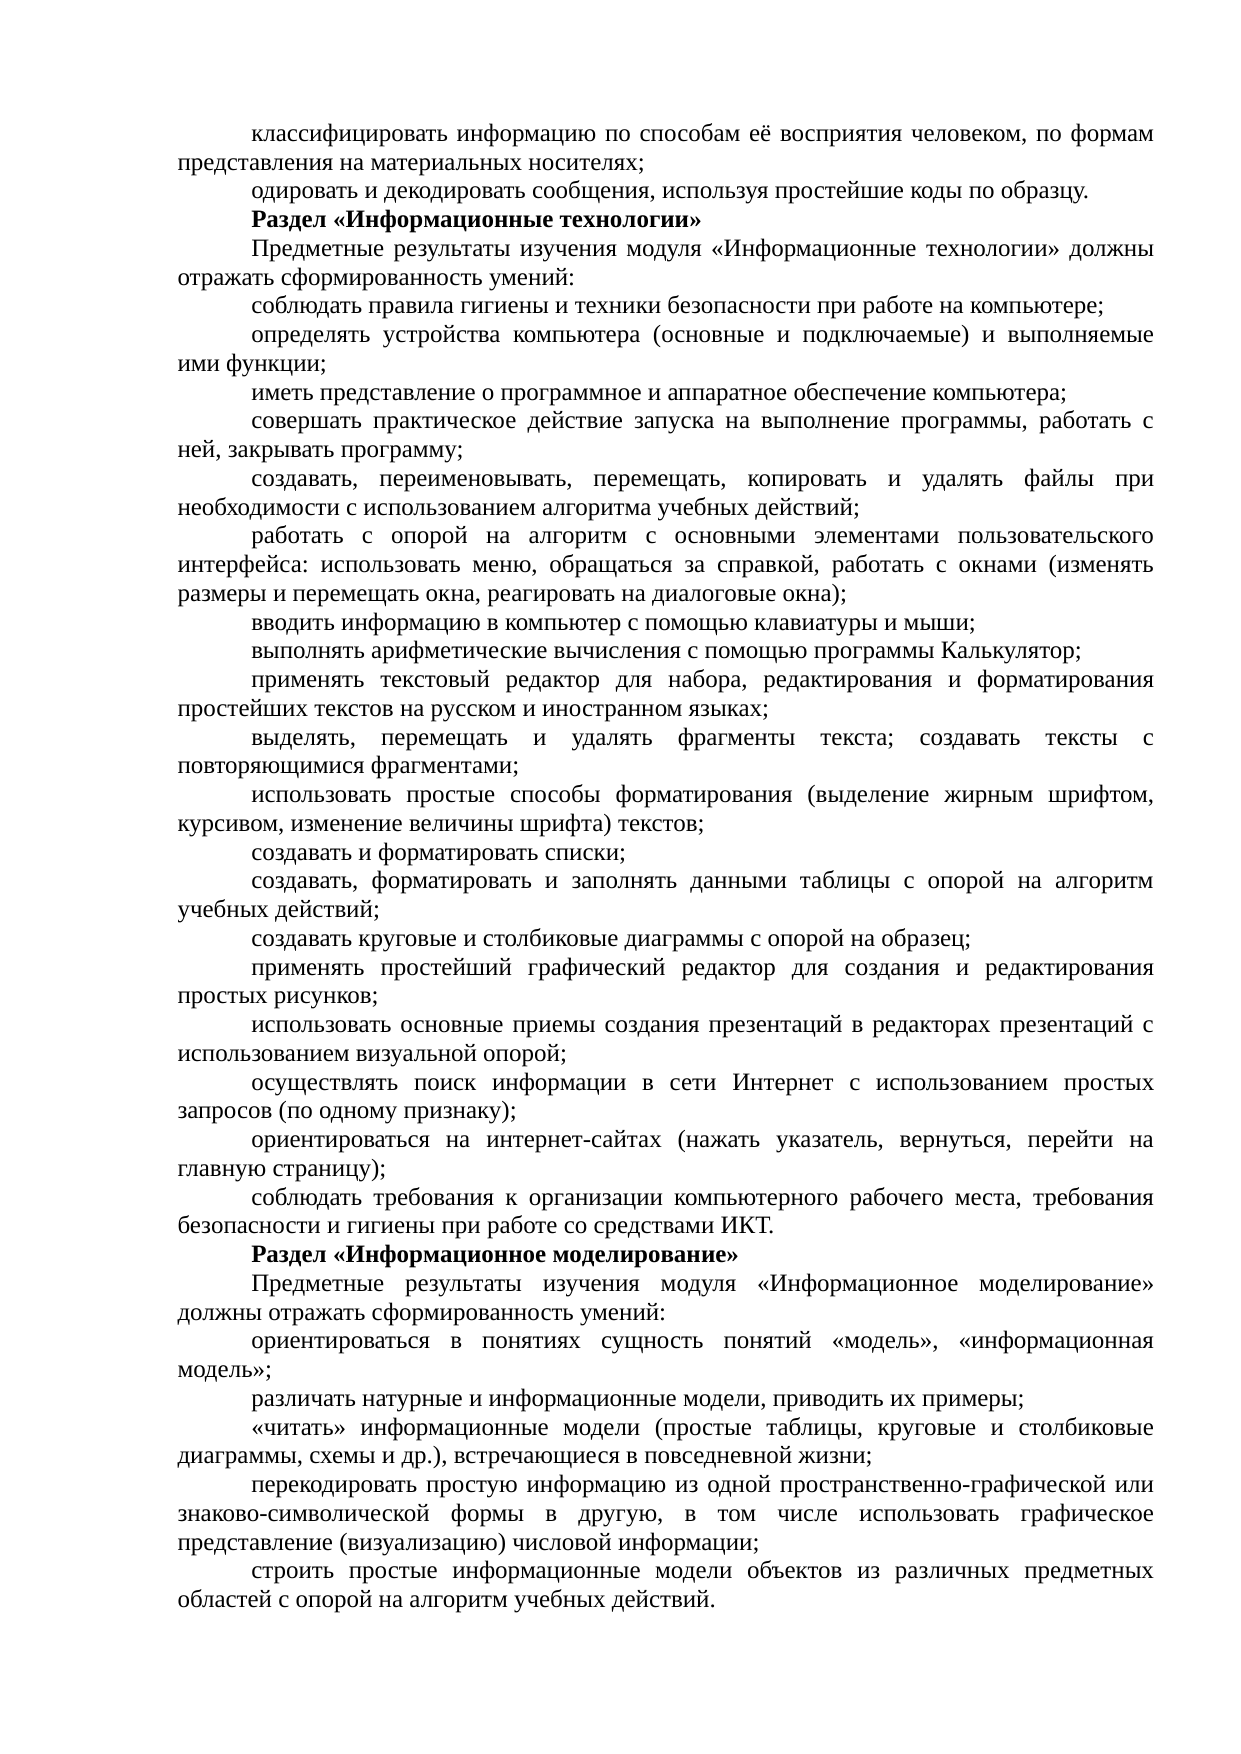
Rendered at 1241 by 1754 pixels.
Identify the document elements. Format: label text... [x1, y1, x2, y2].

text Раздел «Информационные технологии» [177, 204, 1155, 233]
text создавать, переименовывать, перемещать, копировать и удалять файлы при необходимости с использованием алгоритма учебных действий; [177, 463, 1155, 521]
text классифицировать информацию по способам её восприятия человеком, по формам представления на материальных носителях; [177, 118, 1155, 176]
text определять устройства компьютера (основные и подключаемые) и выполняемые ими функции; [177, 319, 1155, 377]
text иметь представление о программное и аппаратное обеспечение компьютера; [177, 377, 1155, 406]
text совершать практическое действие запуска на выполнение программы, работать с ней, закрывать программу; [177, 406, 1155, 463]
text ориентироваться на интернет-сайтах (нажать указатель, вернуться, перейти на главную страницу); [177, 1124, 1155, 1182]
text выделять, перемещать и удалять фрагменты текста; создавать тексты с повторяющимися фрагментами; [177, 722, 1155, 779]
text перекодировать простую информацию из одной пространственно-графической или знаково-символической формы в другую, в том числе использовать графическое представление (визуализацию) числовой информации; [177, 1469, 1155, 1556]
text вводить информацию в компьютер с помощью клавиатуры и мыши; [177, 607, 1155, 636]
text различать натурные и информационные модели, приводить их примеры; [177, 1383, 1155, 1412]
text осуществлять поиск информации в сети Интернет с использованием простых запросов (по одному признаку); [177, 1067, 1155, 1124]
text применять простейший графический редактор для создания и редактирования простых рисунков; [177, 952, 1155, 1009]
text соблюдать правила гигиены и техники безопасности при работе на компьютере; [177, 291, 1155, 319]
text Предметные результаты изучения модуля «Информационные технологии» должны отражать сформированность умений: [177, 233, 1155, 291]
text создавать и форматировать списки; [177, 837, 1155, 866]
text выполнять арифметические вычисления с помощью программы Калькулятор; [177, 636, 1155, 664]
text работать с опорой на алгоритм с основными элементами пользовательского интерфейса: использовать меню, обращаться за справкой, работать с окнами (изменять размеры и перемещать окна, реагировать на диалоговые окна); [177, 521, 1155, 607]
text строить простые информационные модели объектов из различных предметных областей с опорой на алгоритм учебных действий. [177, 1556, 1155, 1613]
text создавать, форматировать и заполнять данными таблицы с опорой на алгоритм учебных действий; [177, 866, 1155, 923]
text «читать» информационные модели (простые таблицы, круговые и столбиковые диаграммы, схемы и др.), встречающиеся в повседневной жизни; [177, 1412, 1155, 1469]
text соблюдать требования к организации компьютерного рабочего места, требования безопасности и гигиены при работе со средствами ИКТ. [177, 1182, 1155, 1239]
text Предметные результаты изучения модуля «Информационное моделирование» должны отражать сформированность умений: [177, 1268, 1155, 1326]
text одировать и декодировать сообщения, используя простейшие коды по образцу. [177, 176, 1155, 204]
text создавать круговые и столбиковые диаграммы с опорой на образец; [177, 923, 1155, 952]
text использовать простые способы форматирования (выделение жирным шрифтом, курсивом, изменение величины шрифта) текстов; [177, 779, 1155, 837]
text использовать основные приемы создания презентаций в редакторах презентаций с использованием визуальной опорой; [177, 1009, 1155, 1067]
text Раздел «Информационное моделирование» [177, 1239, 1155, 1268]
text применять текстовый редактор для набора, редактирования и форматирования простейших текстов на русском и иностранном языках; [177, 664, 1155, 722]
text ориентироваться в понятиях сущность понятий «модель», «информационная модель»; [177, 1326, 1155, 1383]
